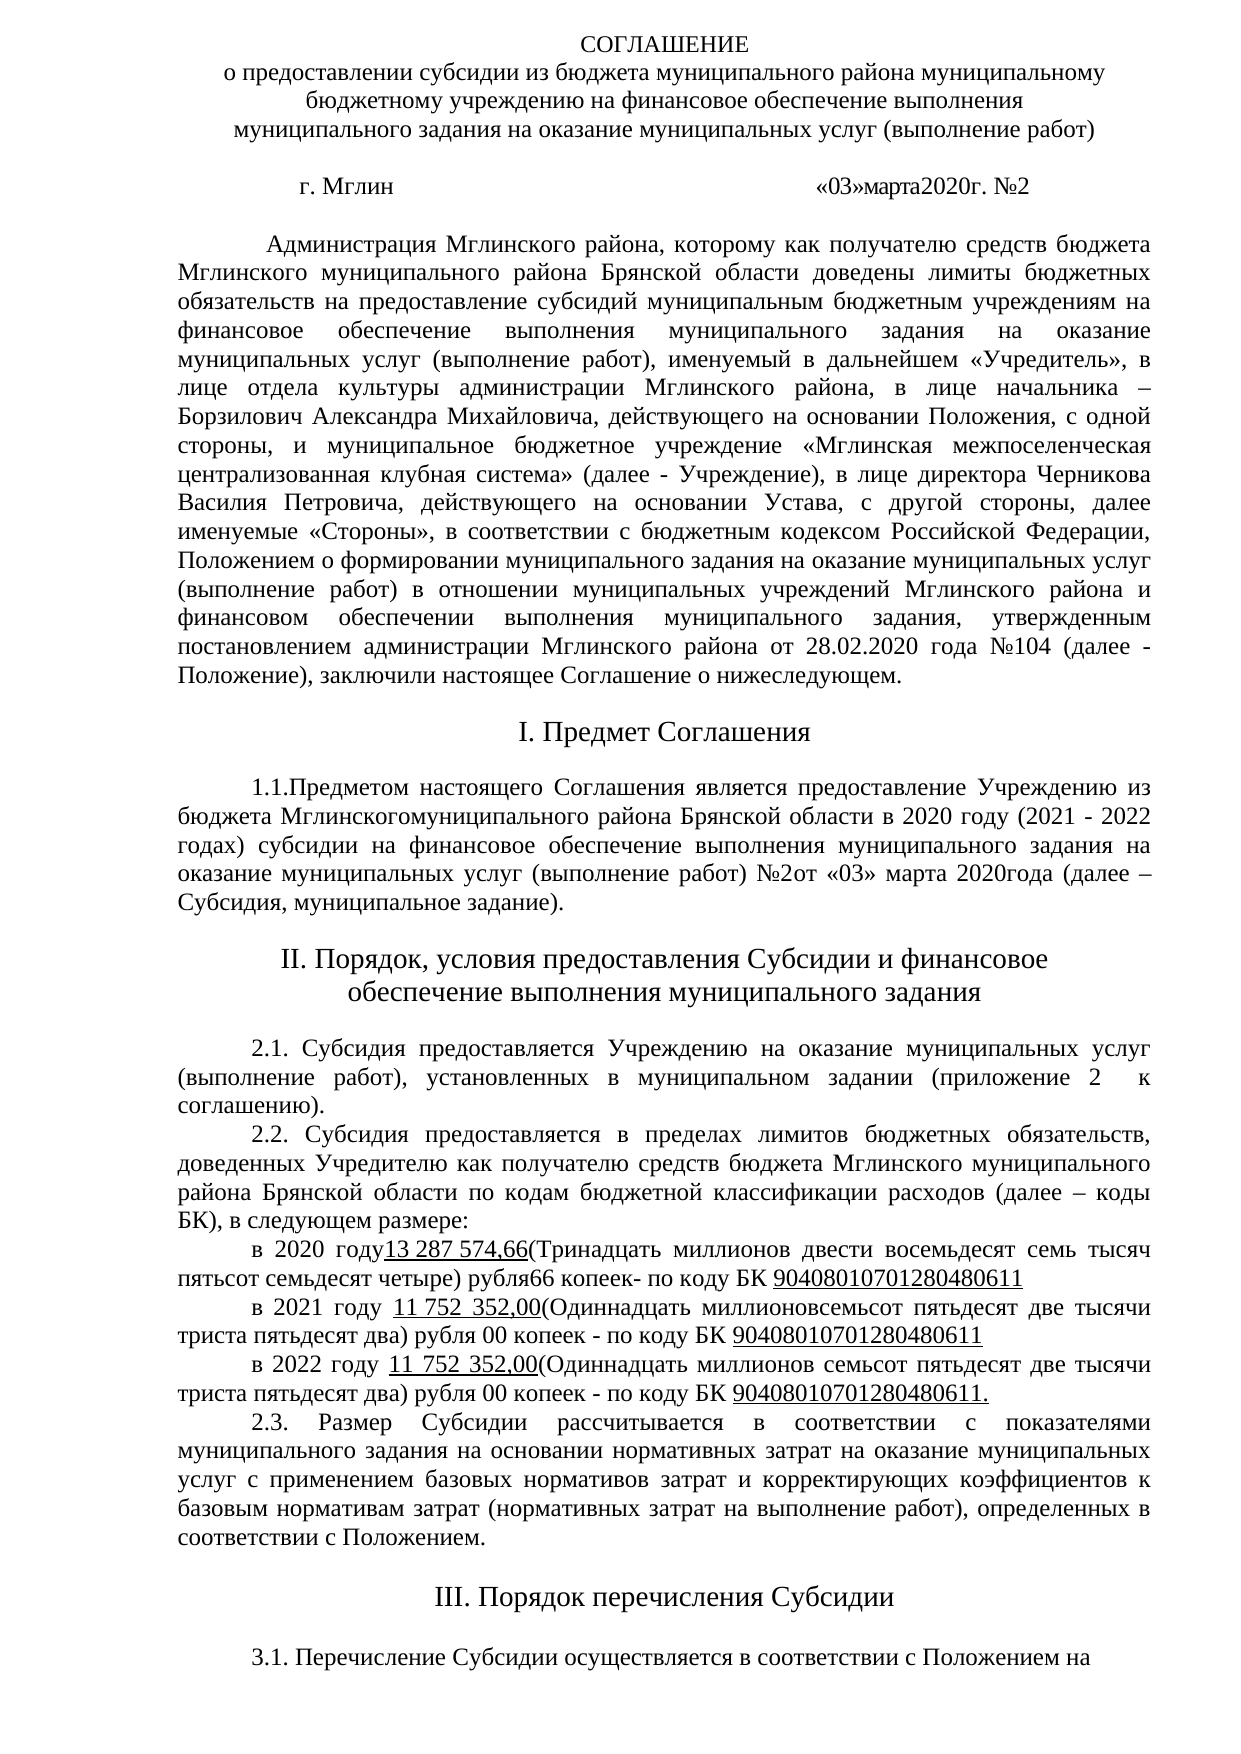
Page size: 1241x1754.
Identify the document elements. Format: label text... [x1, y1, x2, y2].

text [177, 1642, 1152, 1670]
text I. Предмет Соглашения [177, 714, 1152, 747]
text в 2022 году 11 752 352,00(Одиннадцать миллионов семьсот пятьдесят две тысячи триста пятьдесят два) рубля 00 копеек - по коду БК 90408010701280480611. [177, 1349, 1152, 1407]
text III. Порядок перечисления Субсидии [177, 1579, 1152, 1613]
text 2.3. Размер Субсидии рассчитывается в соответствии с показателями муниципального задания на основании нормативных затрат на оказание муниципальных услуг с применением базовых нормативов затрат и корректирующих коэффициентов к базовым нормативам затрат (нормативных затрат на выполнение работ), определенных в соответствии с Положением. [177, 1407, 1152, 1551]
text г. Мглин «03»марта2020г. №2 [921, 171, 1152, 200]
text СОГЛАШЕНИЕ [177, 29, 1152, 58]
text о предоставлении субсидии из бюджета муниципального района муниципальному бюджетному учреждению на финансовое обеспечение выполнения [177, 58, 1152, 114]
text Администрация Мглинского района, которому как получателю средств бюджета Мглинского муниципального района Брянской области доведены лимиты бюджетных обязательств на предоставление субсидий муниципальным бюджетным учреждениям на финансовое обеспечение выполнения муниципального задания на оказание муниципальных услуг (выполнение работ), именуемый в дальнейшем «Учредитель», в лице отдела культуры администрации Мглинского района, в лице начальника –Борзилович Александра Михайловича, действующего на основании Положения, с одной стороны, и муниципальное бюджетное учреждение «Мглинская межпоселенческая централизованная клубная система» (далее - Учреждение), в лице директора Черникова Василия Петровича, действующего на основании Устава, с другой стороны, далее именуемые «Стороны», в соответствии с бюджетным кодексом Российской Федерации, Положением о формировании муниципального задания на оказание муниципальных услуг (выполнение работ) в отношении муниципальных учреждений Мглинского района и финансовом обеспечении выполнения муниципального задания, утвержденным постановлением администрации Мглинского района от 28.02.2020 года №104 (далее - Положение), заключили настоящее Соглашение о нижеследующем. [177, 229, 1152, 689]
text в 2020 году13 287 574,66(Тринадцать миллионов двести восемьдесят семь тысяч пятьсот семьдесят четыре) рубля66 копеек- по коду БК 90408010701280480611 [177, 1234, 1152, 1292]
text 2.1. Субсидия предоставляется Учреждению на оказание муниципальных услуг (выполнение работ), установленных в муниципальном задании (приложение 2 к соглашению). [177, 1033, 1152, 1119]
text II. Порядок, условия предоставления Субсидии и финансовое обеспечение выполнения муниципального задания [177, 941, 1152, 1008]
text г. Мглин «03»марта2020г. №2 [177, 171, 815, 200]
text муниципального задания на оказание муниципальных услуг (выполнение работ) [177, 114, 1152, 142]
text 1.1.Предметом настоящего Соглашения является предоставление Учреждению из бюджета Мглинскогомуниципального района Брянской области в 2020 году (2021 - 2022 годах) субсидии на финансовое обеспечение выполнения муниципального задания на оказание муниципальных услуг (выполнение работ) №2от «03» марта 2020года (далее –Субсидия, муниципальное задание). [177, 772, 1152, 916]
text 2.2. Субсидия предоставляется в пределах лимитов бюджетных обязательств, доведенных Учредителю как получателю средств бюджета Мглинского муниципального района Брянской области по кодам бюджетной классификации расходов (далее – коды БК), в следующем размере: [177, 1119, 1152, 1234]
text в 2021 году 11 752 352,00(Одиннадцать миллионовсемьсот пятьдесят две тысячи триста пятьдесят два) рубля 00 копеек - по коду БК 90408010701280480611 [177, 1292, 1152, 1349]
